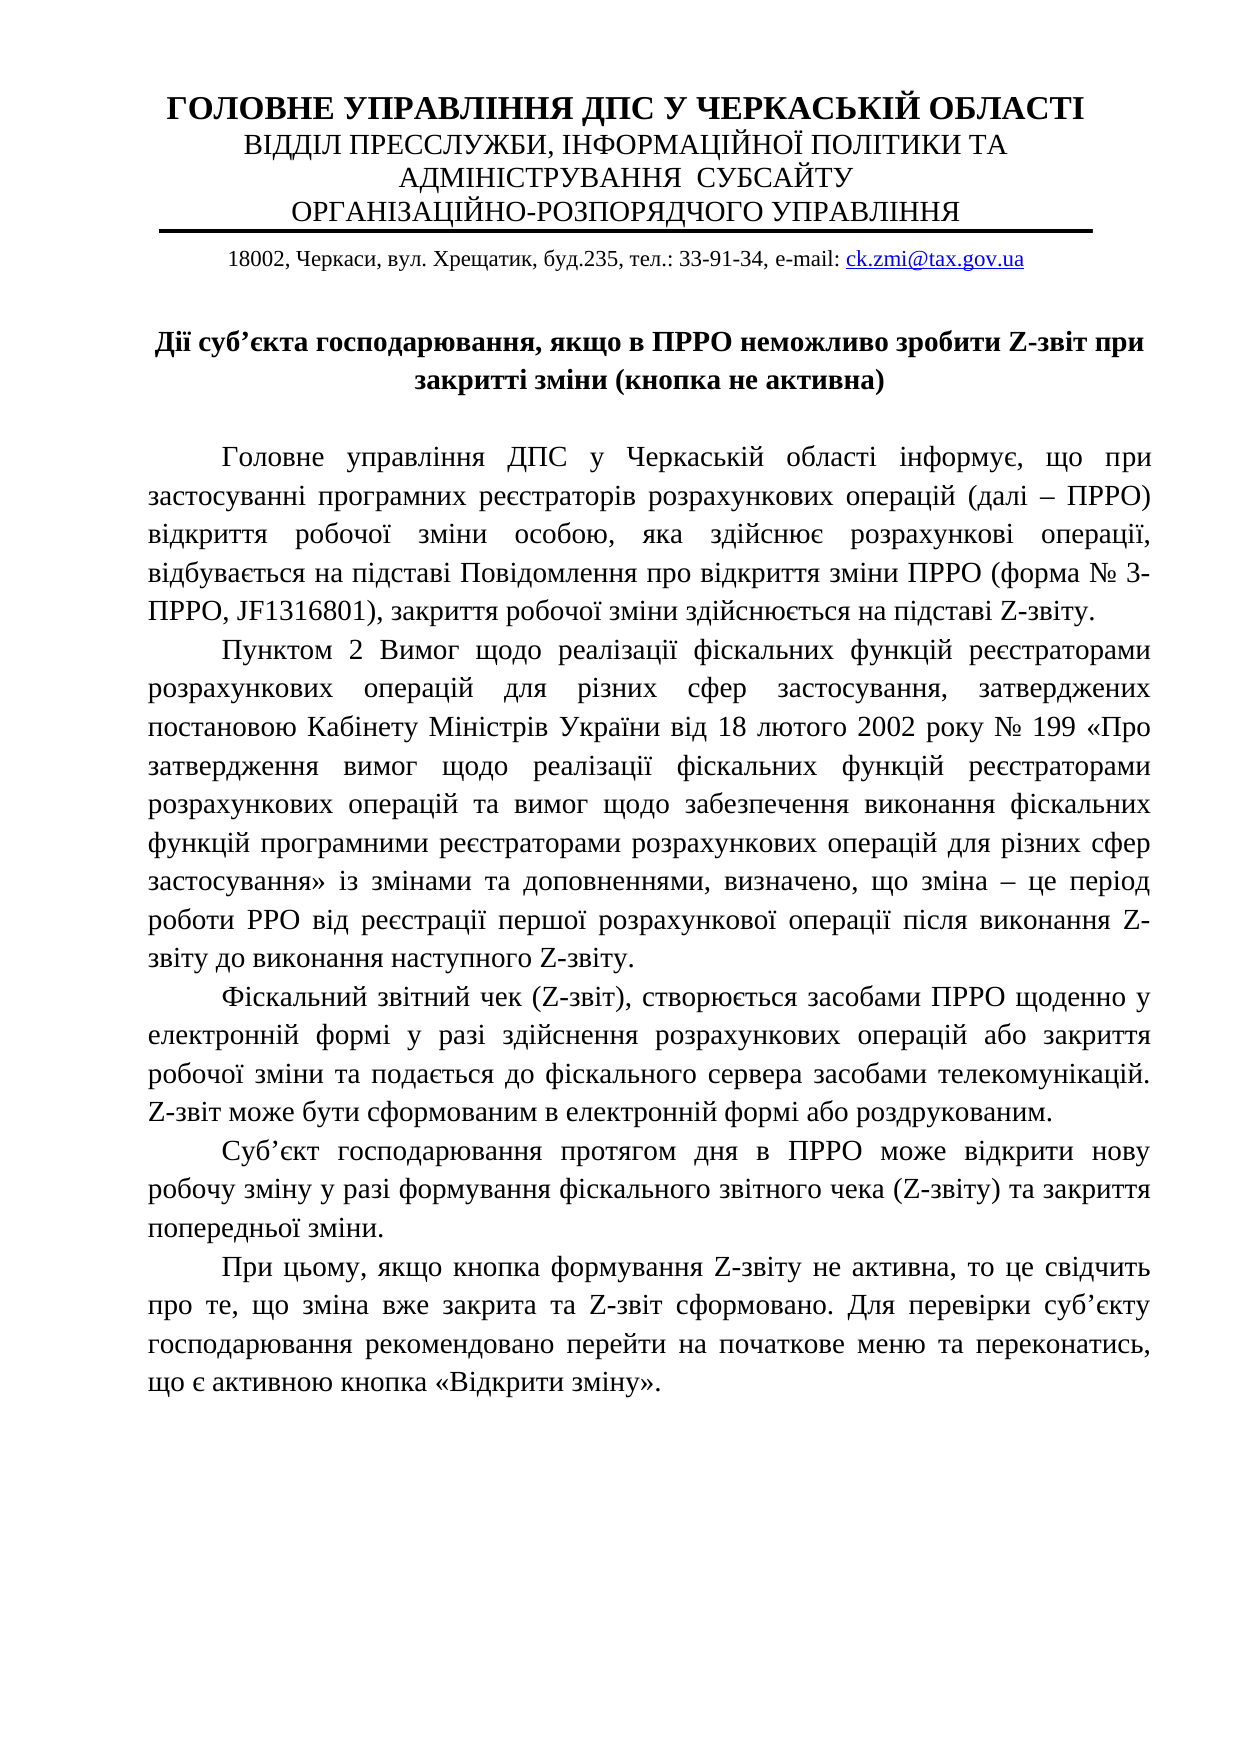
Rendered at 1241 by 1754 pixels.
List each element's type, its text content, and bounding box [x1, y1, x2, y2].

text Дії суб’єкта господарювання, якщо в ПРРО неможливо зробити Z-звіт при закритті зміни (кнопка не активна) [148, 324, 1152, 396]
text Пунктом 2 Вимог щодо реалізації фіскальних функцій реєстраторами розрахункових операцій для різних сфер застосування, затверджених постановою Кабінету Міністрів України від 18 лютого 2002 року № 199 «Про затвердження вимог щодо реалізації фіскальних функцій реєстраторами розрахункових операцій та вимог щодо забезпечення виконання фіскальних функцій програмними реєстраторами розрахункових операцій для різних сфер застосування» із змінами та доповненнями, визначено, що зміна – це період роботи РРО від реєстрації першої розрахункової операції після виконання Z-звіту до виконання наступного Z-звіту. [148, 632, 1152, 974]
table_header Головне управління ДПС у Черкаській області Відділ пресслужби, інформаційної політики та адміністрування субсайту організаційно-розпорядчого управління 18002, Черкаси, вул. Хрещатик, буд.235, тел.: 33-91-34, e-mail: ck.zmi@tax.gov.ua [148, 89, 1104, 324]
text При цьому, якщо кнопка формування Z-звіту не активна, то це свідчить про те, що зміна вже закрита та Z-звіт сформовано. Для перевірки суб’єкту господарювання рекомендовано перейти на початкове меню та переконатись, що є активною кнопка «Відкрити зміну». [148, 1249, 1152, 1398]
text Головне управління ДПС у Черкаській області інформує, що при застосуванні програмних реєстраторів розрахункових операцій (далі – ПРРО) відкриття робочої зміни особою, яка здійснює розрахункові операції, відбувається на підставі Повідомлення про відкриття зміни ПРРО (форма № 3-ПРРО, JF1316801), закриття робочої зміни здійснюється на підставі Z-звіту. [148, 439, 1152, 627]
text Фіскальний звітний чек (Z-звіт), створюється засобами ПРРО щоденно у електронній формі у разі здійснення розрахункових операцій або закриття робочої зміни та подається до фіскального сервера засобами телекомунікацій. Z-звіт може бути сформованим в електронній формі або роздрукованим. [148, 979, 1152, 1128]
text Суб’єкт господарювання протягом дня в ПРРО може відкрити нову робочу зміну у разі формування фіскального звітного чека (Z-звіту) та закриття попередньої зміни. [148, 1133, 1152, 1244]
